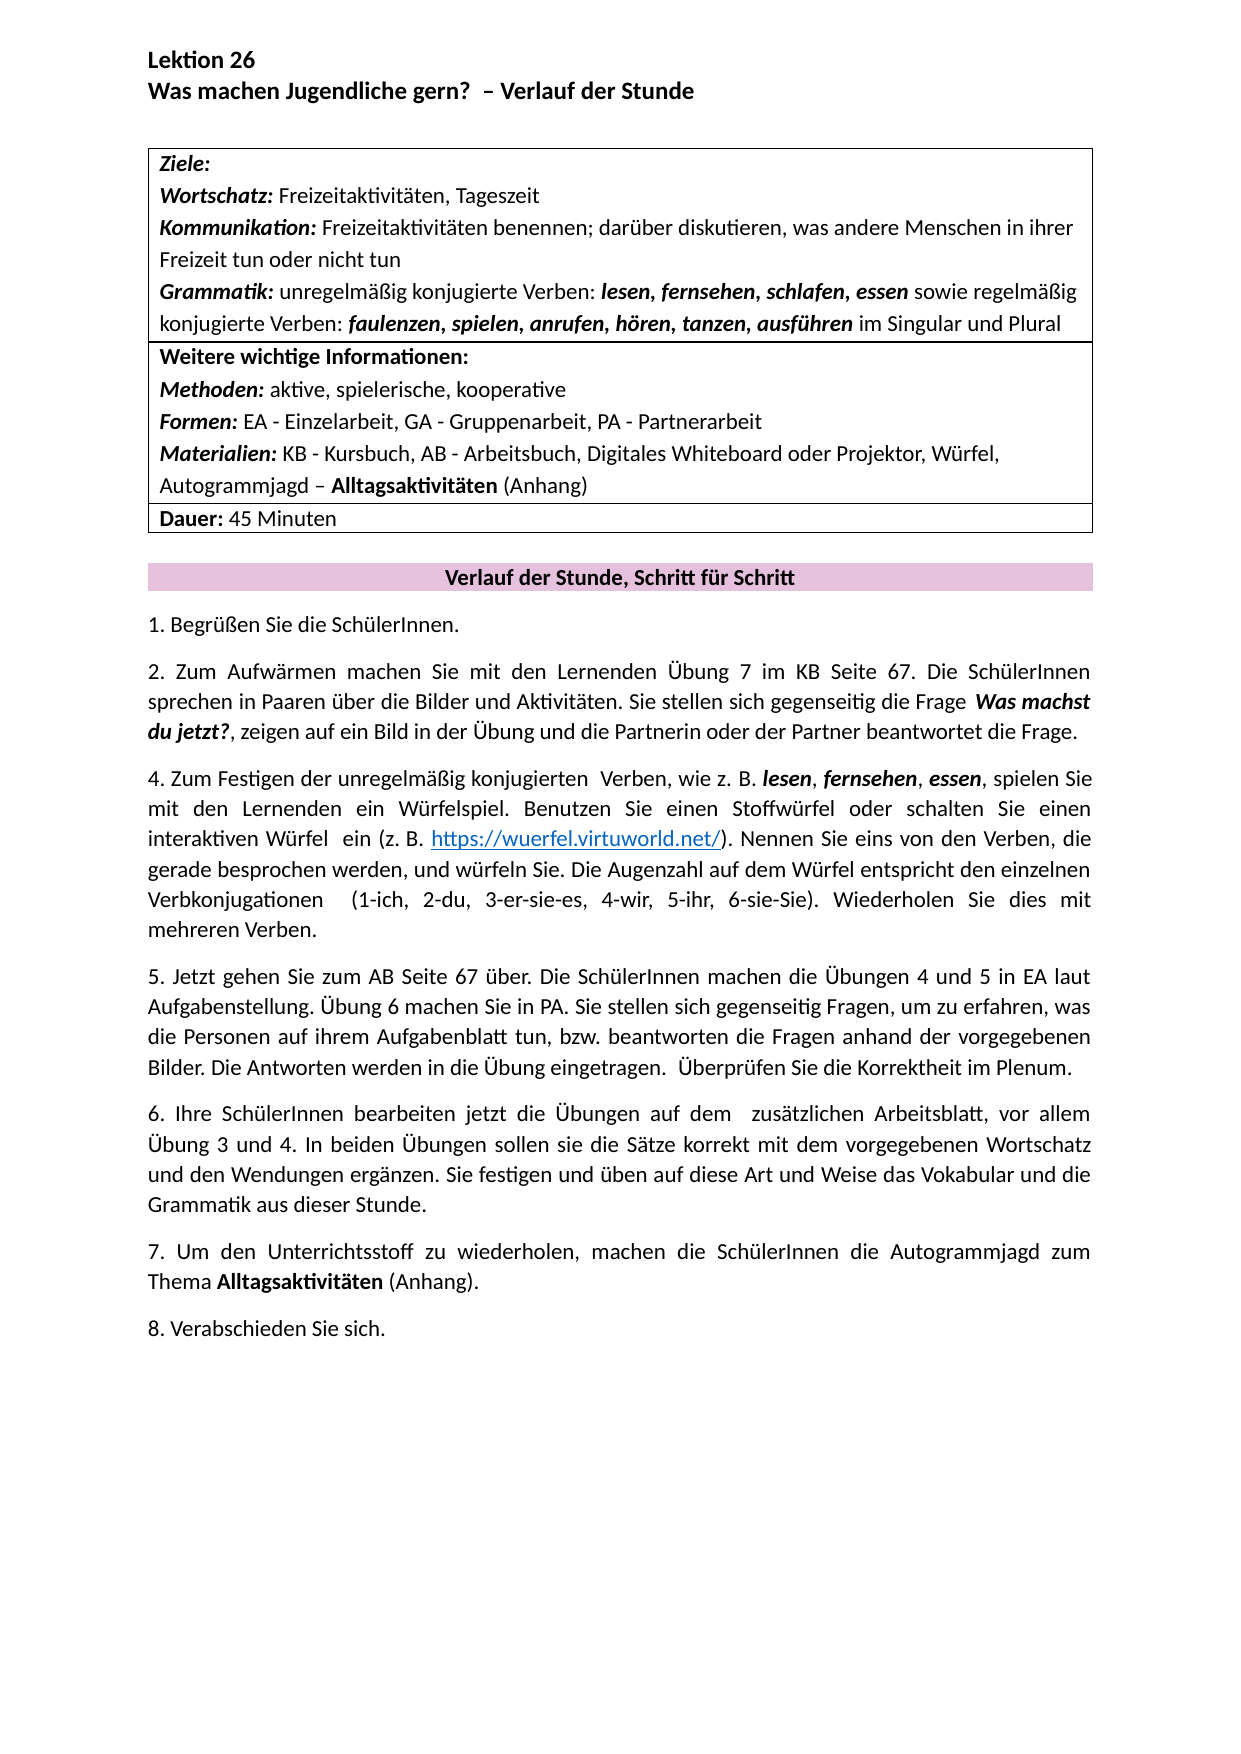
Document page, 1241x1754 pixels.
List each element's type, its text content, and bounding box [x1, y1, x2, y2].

text 8. Verabschieden Sie sich. [148, 1314, 1093, 1342]
text Verlauf der Stunde, Schritt für Schritt [148, 563, 1093, 591]
text 5. Jetzt gehen Sie zum AB Seite 67 über. Die SchülerInnen machen die Übungen 4 und 5 in EA laut Aufgabenstellung. Übung 6 machen Sie in PA. Sie stellen sich gegenseitig Fragen, um zu erfahren, was die Personen auf ihrem Aufgabenblatt tun, bzw. beantworten die Fragen anhand der vorgegebenen Bilder. Die Antworten werden in die Übung eingetragen. Überprüfen Sie die Korrektheit im Plenum. [148, 962, 1093, 1081]
text 2. Zum Aufwärmen machen Sie mit den Lernenden Übung 7 im KB Seite 67. Die SchülerInnen sprechen in Paaren über die Bilder und Aktivitäten. Sie stellen sich gegenseitig die Frage Was machst du jetzt?, zeigen auf ein Bild in der Übung und die Partnerin oder der Partner beantwortet die Frage. [148, 657, 1093, 745]
text 4. Zum Festigen der unregelmäßig konjugierten Verben, wie z. B. lesen, fernsehen, essen, spielen Sie mit den Lernenden ein Würfelspiel. Benutzen Sie einen Stoffwürfel oder schalten Sie einen interaktiven Würfel ein (z. B. https://wuerfel.virtuworld.net/). Nennen Sie eins von den Verben, die gerade besprochen werden, und würfeln Sie. Die Augenzahl auf dem Würfel entspricht den einzelnen Verbkonjugationen (1-ich, 2-du, 3-er-sie-es, 4-wir, 5-ihr, 6-sie-Sie). Wiederholen Sie dies mit mehreren Verben. [148, 764, 1093, 943]
table_cell Dauer: 45 Minuten [149, 504, 1092, 532]
table_header Ziele: Wortschatz: Freizeitaktivitäten, Tageszeit Kommunikation: Freizeitaktivitäten benennen; darüber diskutieren, was andere Menschen in ihrer Freizeit tun oder nicht tun Grammatik: unregelmäßig konjugierte Verben: lesen, fernsehen, schlafen, essen sowie regelmäßig konjugierte Verben: faulenzen, spielen, anrufen, hören, tanzen, ausführen im Singular und Plural [149, 149, 1092, 341]
text 1. Begrüßen Sie die SchülerInnen. [148, 610, 1093, 638]
text 6. Ihre SchülerInnen bearbeiten jetzt die Übungen auf dem zusätzlichen Arbeitsblatt, vor allem Übung 3 und 4. In beiden Übungen sollen sie die Sätze korrekt mit dem vorgegebenen Wortschatz und den Wendungen ergänzen. Sie festigen und üben auf diese Art und Weise das Vokabular und die Grammatik aus dieser Stunde. [148, 1099, 1093, 1218]
table_cell Weitere wichtige Informationen: Methoden: aktive, spielerische, kooperative Formen: EA - Einzelarbeit, GA - Gruppenarbeit, PA - Partnerarbeit Materialien: KB - Kursbuch, AB - Arbeitsbuch, Digitales Whiteboard oder Projektor, Würfel, Autogrammjagd – Alltagsaktivitäten (Anhang) [149, 343, 1092, 503]
text 7. Um den Unterrichtsstoff zu wiederholen, machen die SchülerInnen die Autogrammjagd zum Thema Alltagsaktivitäten (Anhang). [148, 1237, 1093, 1295]
